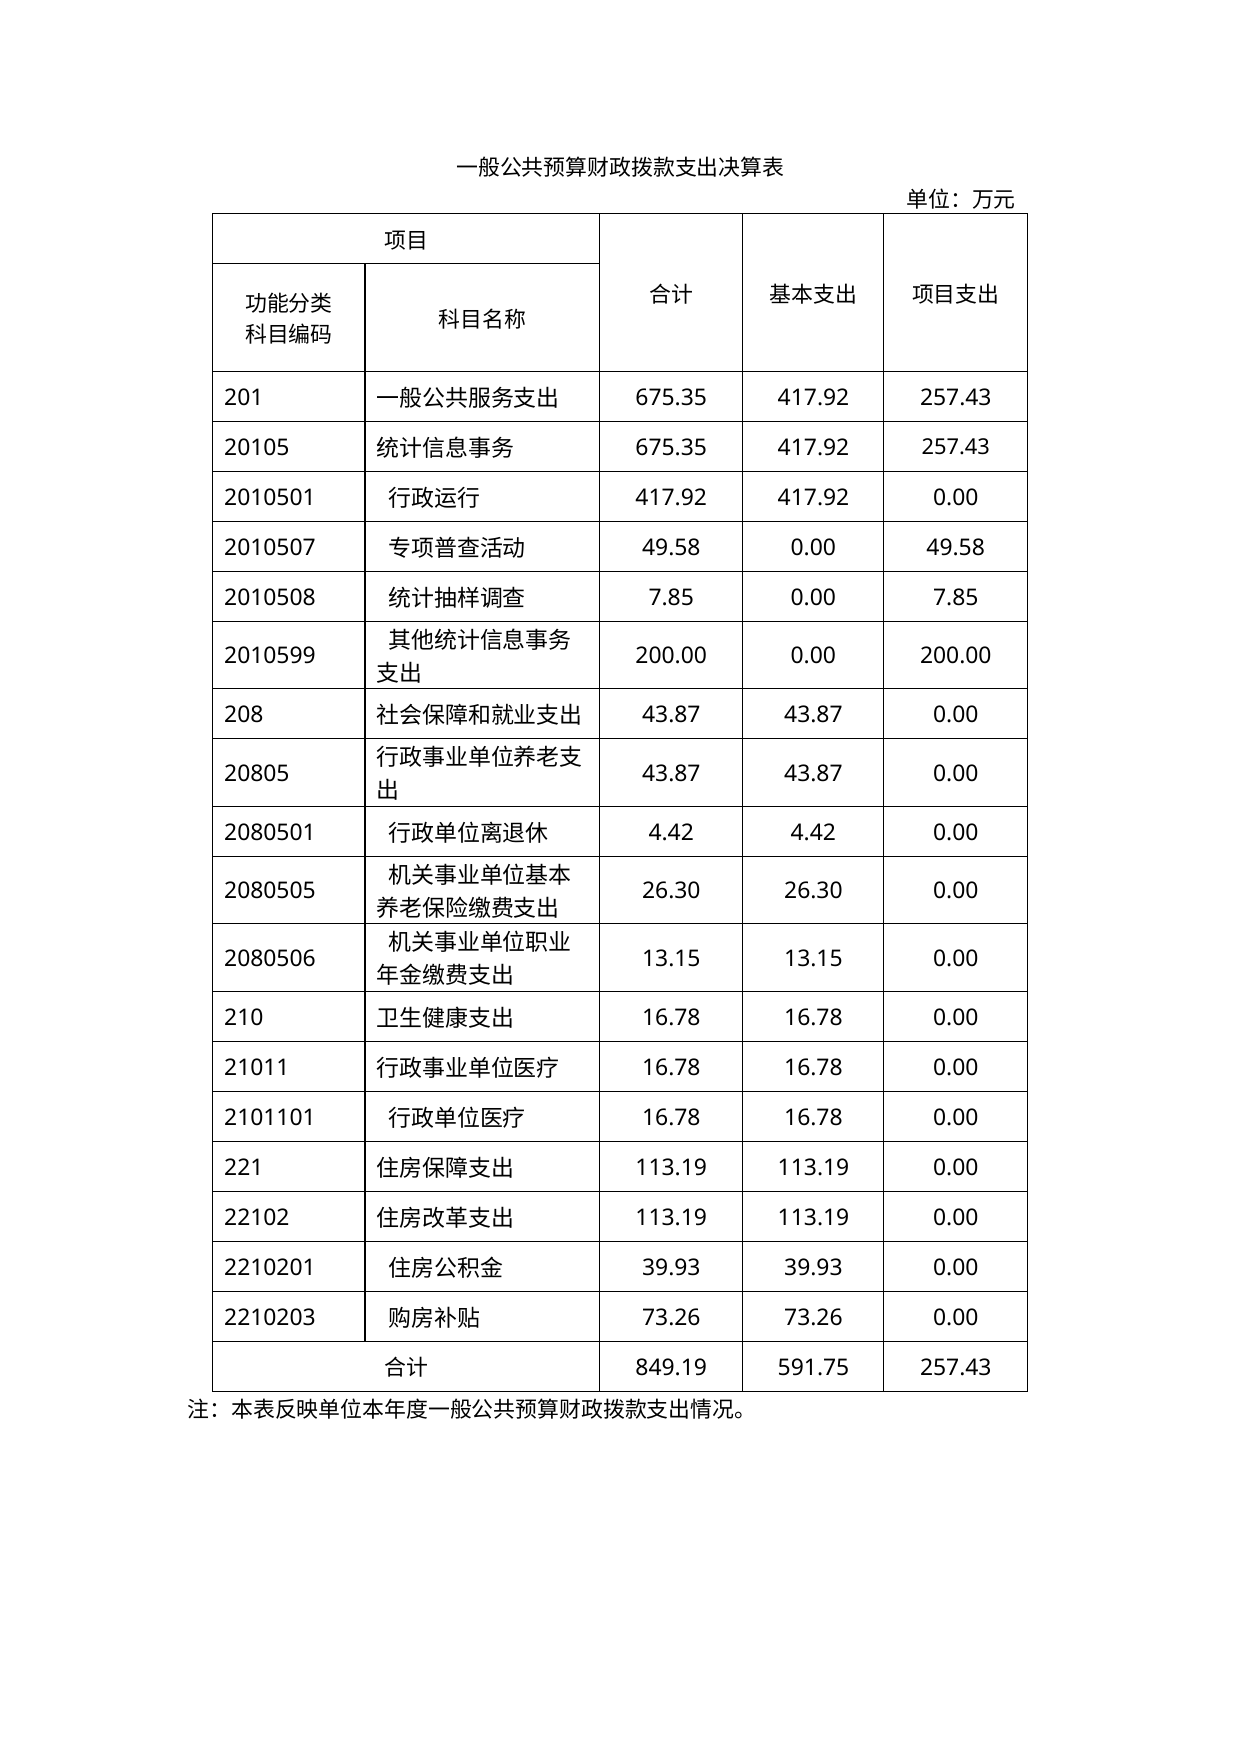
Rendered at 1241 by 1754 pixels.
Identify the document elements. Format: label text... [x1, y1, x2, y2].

table_cell 16.78 [600, 1092, 742, 1141]
table_cell 49.58 [884, 522, 1027, 571]
table_cell 0.00 [884, 739, 1027, 806]
table_cell 0.00 [884, 992, 1027, 1041]
table_cell 2101101 [213, 1092, 364, 1141]
table_cell 购房补贴 [366, 1292, 599, 1341]
table_header 合计 [600, 214, 742, 371]
table_cell 行政单位医疗 [366, 1092, 599, 1141]
text 一般公共预算财政拨款支出决算表 [187, 150, 1053, 182]
table_cell 13.15 [600, 924, 742, 991]
table_cell 113.19 [743, 1192, 883, 1241]
table_cell 849.19 [600, 1342, 742, 1391]
table_cell 417.92 [743, 422, 883, 471]
table_cell 43.87 [600, 689, 742, 738]
table_cell 2010599 [213, 622, 364, 688]
table_cell 科目名称 [366, 264, 599, 371]
table_cell 0.00 [884, 807, 1027, 856]
text 注：本表反映单位本年度一般公共预算财政拨款支出情况。 [187, 1392, 1053, 1423]
table_cell 行政事业单位养老支出 [366, 739, 599, 806]
table_cell 113.19 [600, 1142, 742, 1191]
table_cell 0.00 [884, 689, 1027, 738]
table_cell 13.15 [743, 924, 883, 991]
table_cell 39.93 [743, 1242, 883, 1291]
table_cell 行政运行 [366, 472, 599, 521]
table_cell 113.19 [743, 1142, 883, 1191]
table_cell 210 [213, 992, 364, 1041]
table_cell 22102 [213, 1192, 364, 1241]
table_cell 社会保障和就业支出 [366, 689, 599, 738]
table_cell 16.78 [743, 992, 883, 1041]
table_cell 2010501 [213, 472, 364, 521]
table_cell 住房公积金 [366, 1242, 599, 1291]
table_cell 221 [213, 1142, 364, 1191]
table_cell 201 [213, 372, 364, 421]
table_cell 住房改革支出 [366, 1192, 599, 1241]
table_cell 257.43 [884, 372, 1027, 421]
table_cell 7.85 [600, 572, 742, 621]
table_cell 0.00 [884, 857, 1027, 923]
table_cell 4.42 [600, 807, 742, 856]
table_cell 0.00 [884, 1142, 1027, 1191]
table_cell 合计 [213, 1342, 599, 1391]
table_cell 0.00 [884, 1192, 1027, 1241]
table_cell 200.00 [884, 622, 1027, 688]
table_cell 统计信息事务 [366, 422, 599, 471]
table_cell 26.30 [600, 857, 742, 923]
table_cell 73.26 [743, 1292, 883, 1341]
table_cell 2080501 [213, 807, 364, 856]
table_cell 43.87 [743, 739, 883, 806]
table_cell 21011 [213, 1042, 364, 1091]
table_cell 功能分类 科目编码 [213, 264, 364, 371]
table_header 项目支出 [884, 214, 1027, 371]
table_cell 591.75 [743, 1342, 883, 1391]
table_cell 43.87 [743, 689, 883, 738]
table_cell 一般公共服务支出 [366, 372, 599, 421]
table_cell 住房保障支出 [366, 1142, 599, 1191]
table_cell 39.93 [600, 1242, 742, 1291]
table_cell 16.78 [600, 992, 742, 1041]
table_cell 20805 [213, 739, 364, 806]
table_cell 49.58 [600, 522, 742, 571]
table_cell 其他统计信息事务支出 [366, 622, 599, 688]
table_cell 0.00 [743, 522, 883, 571]
table_cell 机关事业单位职业年金缴费支出 [366, 924, 599, 991]
table_cell 2080506 [213, 924, 364, 991]
table_cell 0.00 [884, 1092, 1027, 1141]
table_header 基本支出 [743, 214, 883, 371]
table_cell 200.00 [600, 622, 742, 688]
table_cell 257.43 [884, 1342, 1027, 1391]
table_cell 208 [213, 689, 364, 738]
table_header 项目 [213, 214, 599, 263]
table_cell 417.92 [743, 372, 883, 421]
table_cell 43.87 [600, 739, 742, 806]
table_cell 4.42 [743, 807, 883, 856]
table_cell 2010507 [213, 522, 364, 571]
table_cell 2210203 [213, 1292, 364, 1341]
table_cell 2080505 [213, 857, 364, 923]
table_cell 机关事业单位基本养老保险缴费支出 [366, 857, 599, 923]
table_cell 73.26 [600, 1292, 742, 1341]
table_cell 行政事业单位医疗 [366, 1042, 599, 1091]
table_cell 7.85 [884, 572, 1027, 621]
table_cell 统计抽样调查 [366, 572, 599, 621]
text 单位：万元 [187, 182, 1016, 213]
table_cell 20105 [213, 422, 364, 471]
table_cell 0.00 [743, 572, 883, 621]
table_cell 16.78 [600, 1042, 742, 1091]
table_cell 卫生健康支出 [366, 992, 599, 1041]
table_cell 行政单位离退休 [366, 807, 599, 856]
table_cell 0.00 [884, 472, 1027, 521]
table_cell 16.78 [743, 1092, 883, 1141]
table_cell 675.35 [600, 422, 742, 471]
table_cell 0.00 [884, 1292, 1027, 1341]
table_cell 0.00 [884, 1242, 1027, 1291]
table_cell 0.00 [884, 924, 1027, 991]
table_cell 0.00 [884, 1042, 1027, 1091]
table_cell 113.19 [600, 1192, 742, 1241]
table_cell 257.43 [884, 422, 1027, 471]
table_cell 0.00 [743, 622, 883, 688]
table_cell 专项普查活动 [366, 522, 599, 571]
table_cell 417.92 [600, 472, 742, 521]
table_cell 16.78 [743, 1042, 883, 1091]
table_cell 2210201 [213, 1242, 364, 1291]
table_cell 2010508 [213, 572, 364, 621]
table_cell 417.92 [743, 472, 883, 521]
table_cell 675.35 [600, 372, 742, 421]
table_cell 26.30 [743, 857, 883, 923]
